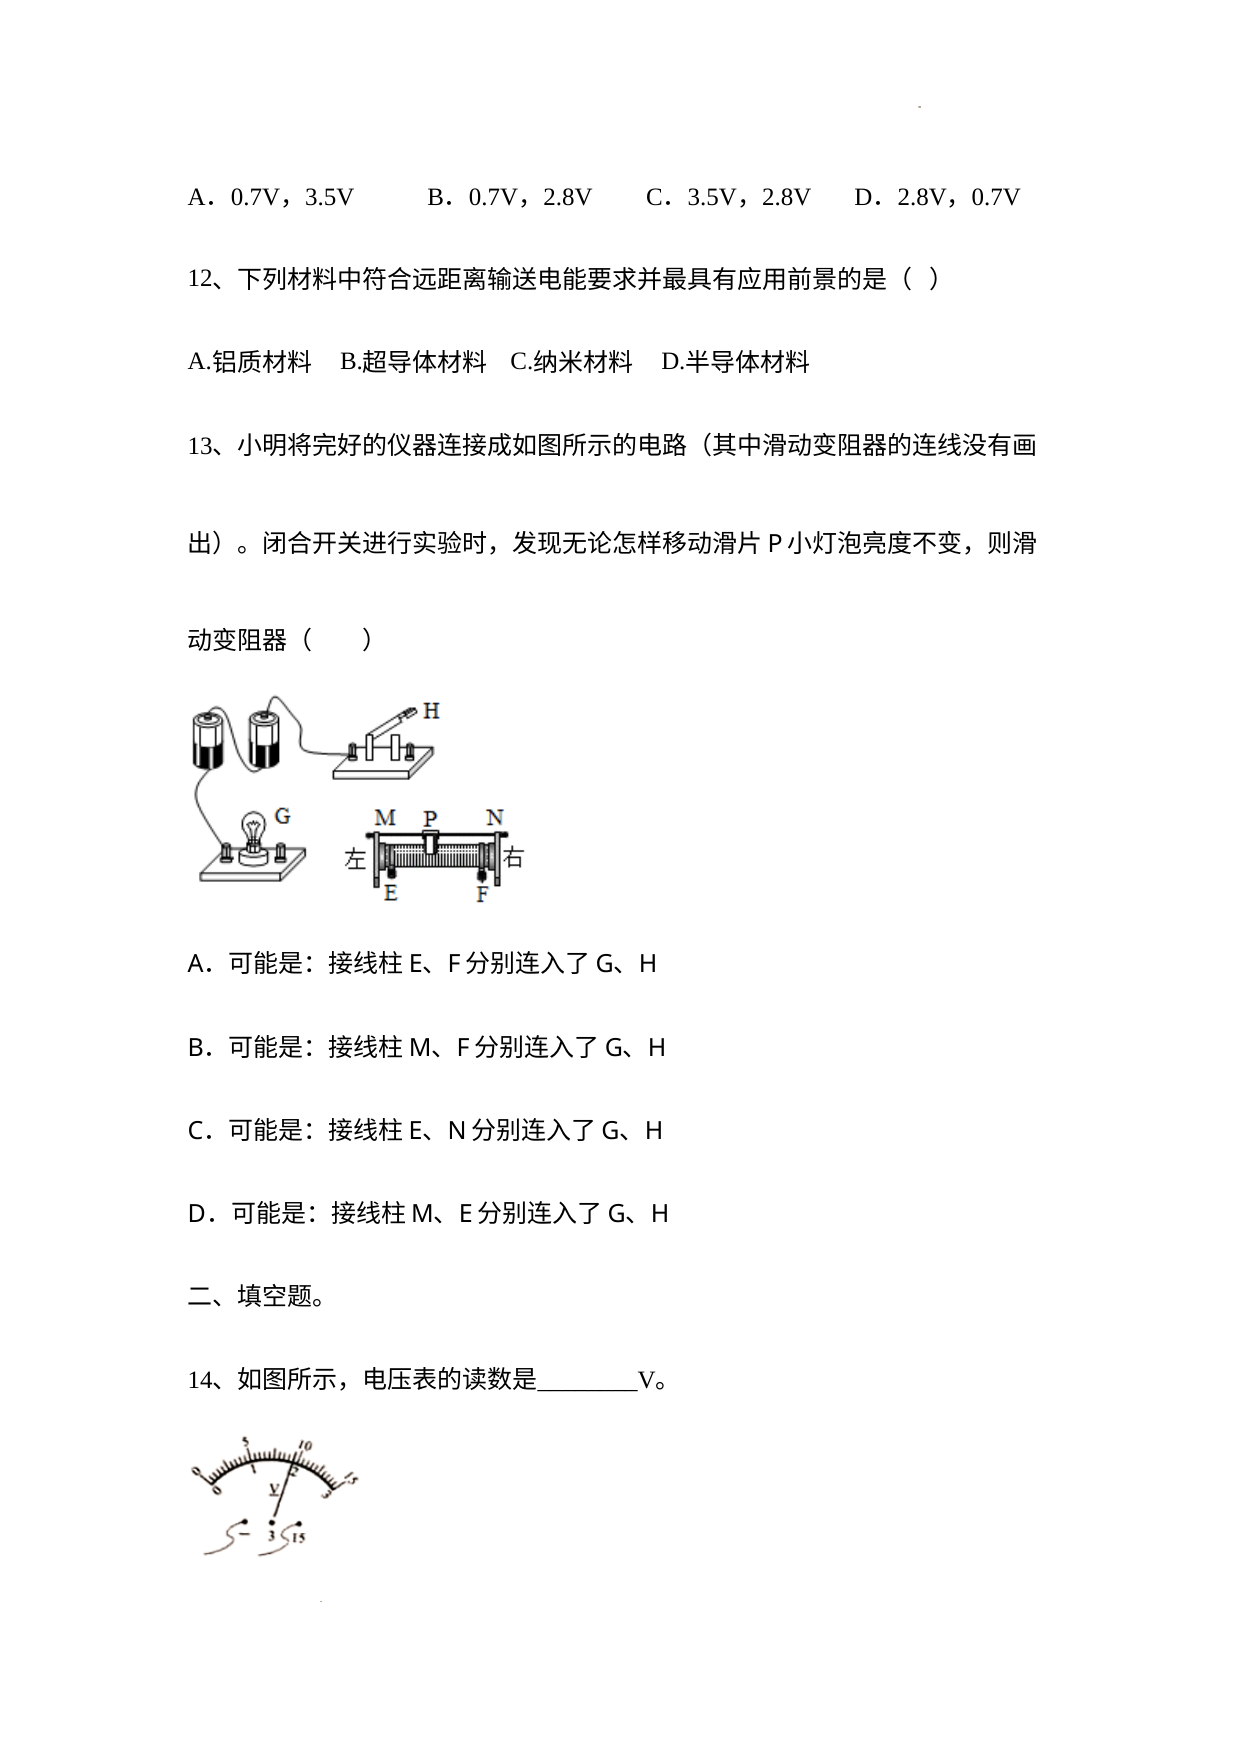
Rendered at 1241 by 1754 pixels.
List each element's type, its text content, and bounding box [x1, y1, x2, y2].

text B．可能是：接线柱M、F分别连入了G、H [187, 1013, 1053, 1078]
text 14、如图所示，电压表的读数是________V。 [187, 1345, 1053, 1410]
picture [187, 689, 529, 907]
text 二、填空题。 [187, 1262, 1053, 1327]
text 12、下列材料中符合远距离输送电能要求并最具有应用前景的是（ ） [187, 245, 1053, 310]
text 13、小明将完好的仪器连接成如图所示的电路（其中滑动变阻器的连线没有画出）。闭合开关进行实验时，发现无论怎样移动滑片P小灯泡亮度不变，则滑动变阻器（ ） [187, 411, 1053, 671]
text A．0.7V，3.5V B．0.7V，2.8V C．3.5V，2.8V D．2.8V，0.7V [187, 162, 1053, 227]
text A．可能是：接线柱E、F分别连入了G、H [187, 929, 1053, 994]
text A.铝质材料 B.超导体材料 C.纳米材料 D.半导体材料 [187, 328, 1053, 393]
text C．可能是：接线柱E、N分别连入了G、H [187, 1096, 1053, 1161]
picture [187, 1428, 363, 1563]
text D．可能是：接线柱M、E分别连入了G、H [187, 1179, 1053, 1244]
